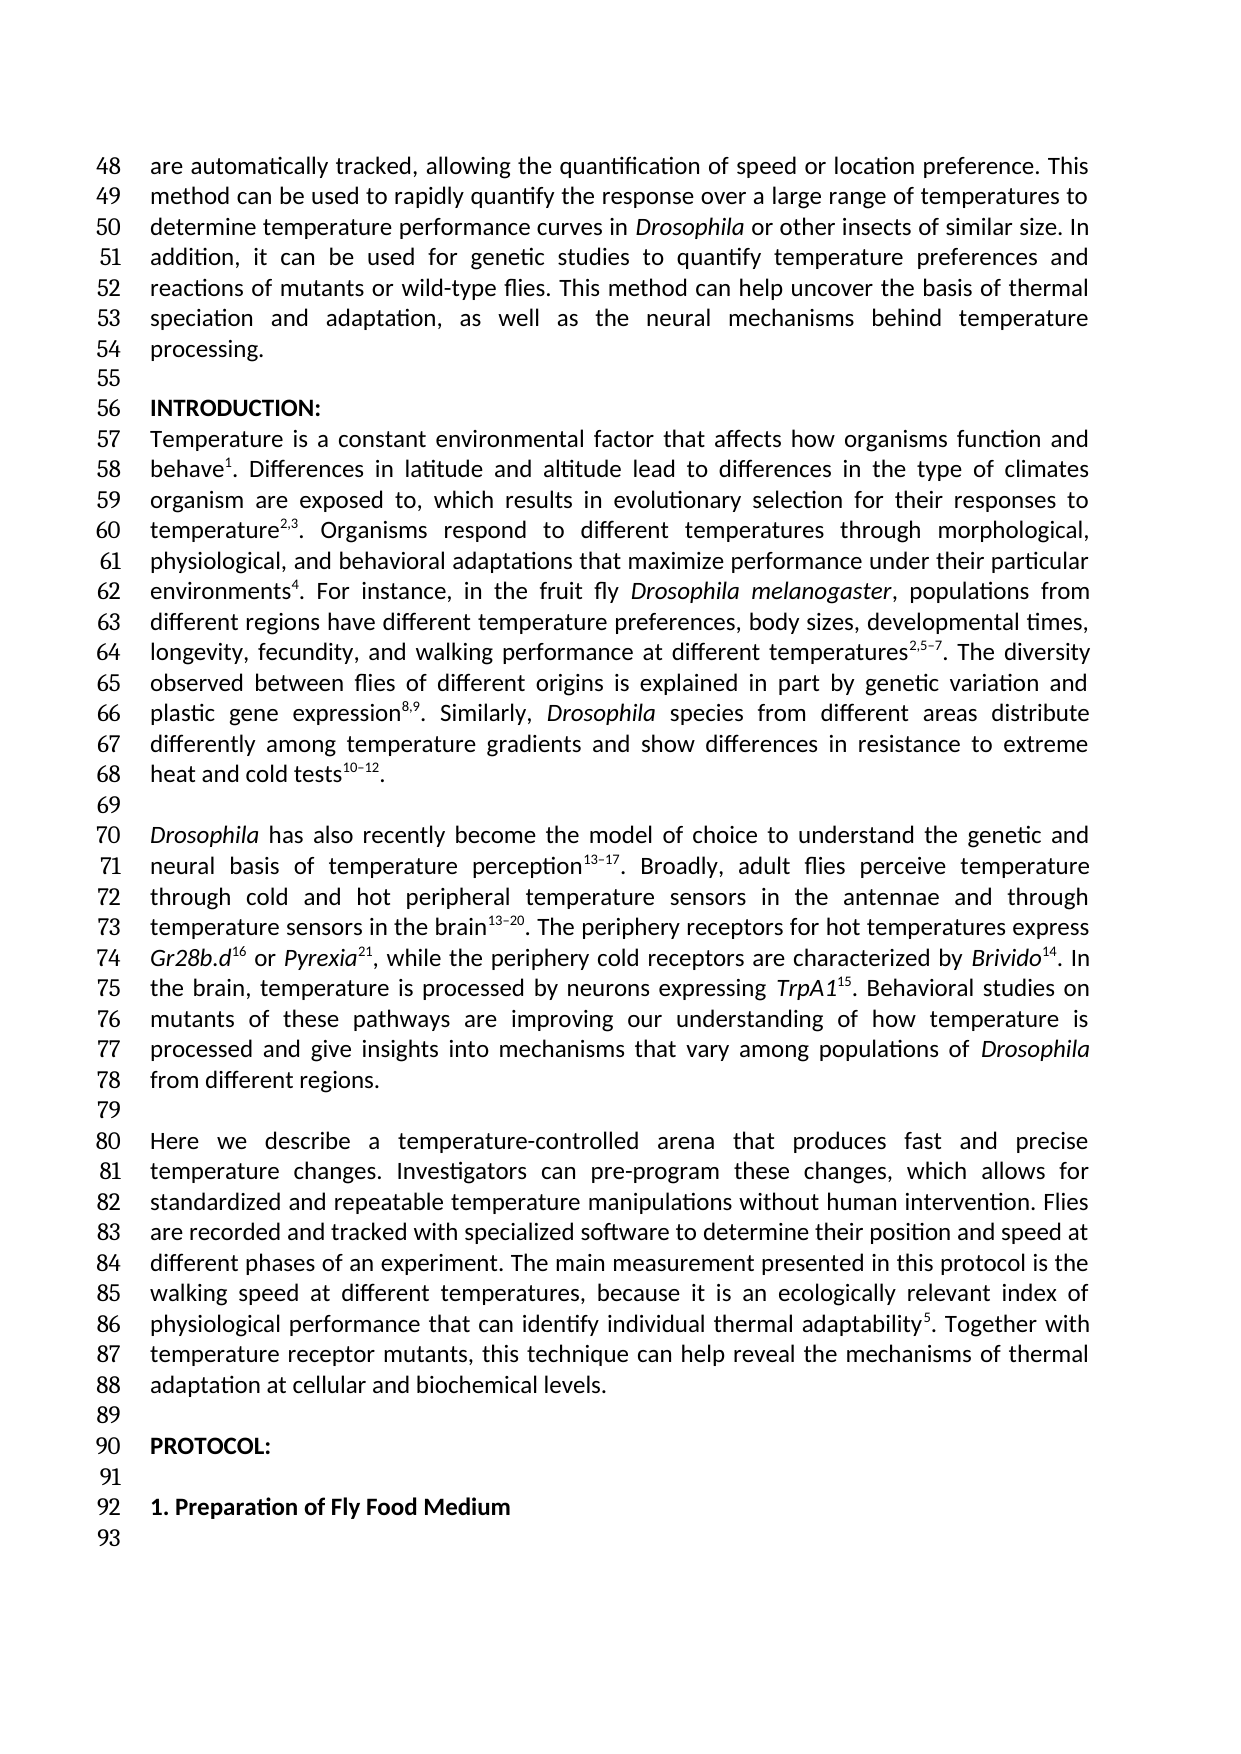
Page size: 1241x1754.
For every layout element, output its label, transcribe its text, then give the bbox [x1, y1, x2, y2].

text Introduction: [150, 392, 1090, 423]
text Protocol: [150, 1430, 1090, 1461]
text Here we describe a temperature-controlled arena that produces fast and precise temperature changes. Investigators can pre-program these changes, which allows for standardized and repeatable temperature manipulations without human intervention. Flies are recorded and tracked with specialized software to determine their position and speed at different phases of an experiment. The main measurement presented in this protocol is the walking speed at different temperatures, because it is an ecologically relevant index of physiological performance that can identify individual thermal adaptability5. Together with temperature receptor mutants, this technique can help reveal the mechanisms of thermal adaptation at cellular and biochemical levels. [150, 1125, 1090, 1399]
text 1. Preparation of Fly Food Medium [150, 1491, 1090, 1522]
text Drosophila has also recently become the model of choice to understand the genetic and neural basis of temperature perception13–17. Broadly, adult flies perceive temperature through cold and hot peripheral temperature sensors in the antennae and through temperature sensors in the brain13–20. The periphery receptors for hot temperatures express Gr28b.d16 or Pyrexia21, while the periphery cold receptors are characterized by Brivido14. In the brain, temperature is processed by neurons expressing TrpA115. Behavioral studies on mutants of these pathways are improving our understanding of how temperature is processed and give insights into mechanisms that vary among populations of Drosophila from different regions. [150, 820, 1090, 1094]
text Temperature is a constant environmental factor that affects how organisms function and behave1. Differences in latitude and altitude lead to differences in the type of climates organism are exposed to, which results in evolutionary selection for their responses to temperature2,3. Organisms respond to different temperatures through morphological, physiological, and behavioral adaptations that maximize performance under their particular environments4. For instance, in the fruit fly Drosophila melanogaster, populations from different regions have different temperature preferences, body sizes, developmental times, longevity, fecundity, and walking performance at different temperatures2,5–7. The diversity observed between flies of different origins is explained in part by genetic variation and plastic gene expression8,9. Similarly, Drosophila species from different areas distribute differently among temperature gradients and show differences in resistance to extreme heat and cold tests10–12. [150, 423, 1090, 789]
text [150, 150, 1090, 364]
